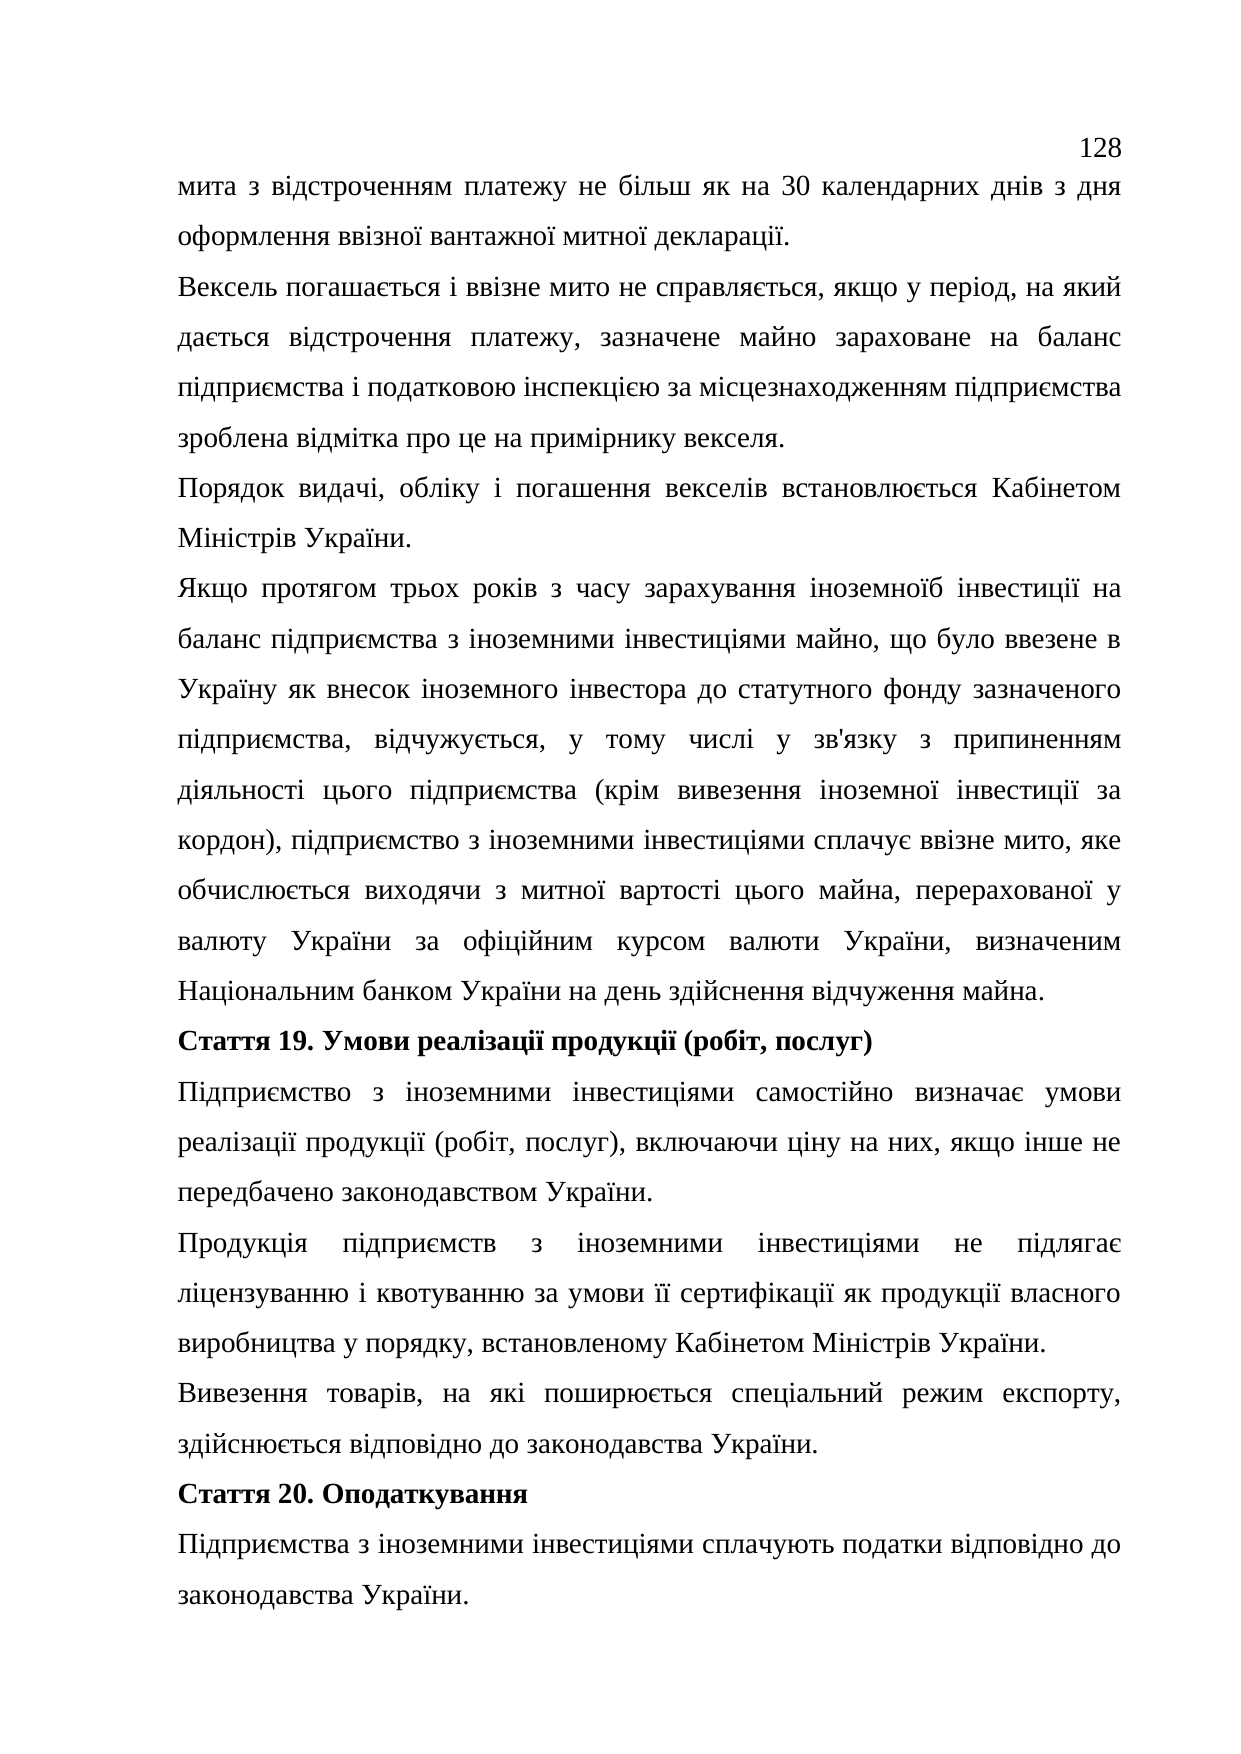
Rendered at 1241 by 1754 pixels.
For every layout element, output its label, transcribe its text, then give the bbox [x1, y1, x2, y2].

text Підприємства з іноземними інвестиціями сплачують податки відповідно до законодавства України. [177, 1527, 1122, 1611]
text Вексель погашається і ввізне мито не справляється, якщо у період, на який дається відстрочення платежу, зазначене майно зараховане на баланс підприємства і податковою інспекцією за місцезнаходженням підприємства зроблена відмітка про це на примірнику векселя. [177, 269, 1122, 453]
text Порядок видачі, обліку і погашення векселів встановлюється Кабінетом Міністрів України. [177, 470, 1122, 554]
text Стаття 19. Умови реалізації продукції (робіт, послуг) [177, 1024, 1122, 1057]
text Стаття 20. Оподаткування [177, 1476, 1122, 1510]
text Продукція підприємств з іноземними інвестиціями не підлягає ліцензуванню і квотуванню за умови її сертифікації як продукції власного виробництва у порядку, встановленому Кабінетом Міністрів України. [177, 1225, 1122, 1359]
text Вивезення товарів, на які поширюється спеціальний режим експорту, здійснюється відповідно до законодавства України. [177, 1376, 1122, 1460]
text Підприємство з іноземними інвестиціями самостійно визначає умови реалізації продукції (робіт, послуг), включаючи ціну на них, якщо інше не передбачено законодавством України. [177, 1074, 1122, 1208]
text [177, 168, 1122, 252]
text Якщо протягом трьох років з часу зарахування іноземноїб інвестиції на баланс підприємства з іноземними інвестиціями майно, що було ввезене в Україну як внесок іноземного інвестора до статутного фонду зазначеного підприємства, відчужується, у тому числі у зв'язку з припиненням діяльності цього підприємства (крім вивезення іноземної інвестиції за кордон), підприємство з іноземними інвестиціями сплачує ввізне мито, яке обчислюється виходячи з митної вартості цього майна, перерахованої у валюту України за офіційним курсом валюти України, визначеним Національним банком України на день здійснення відчуження майна. [177, 571, 1122, 1007]
